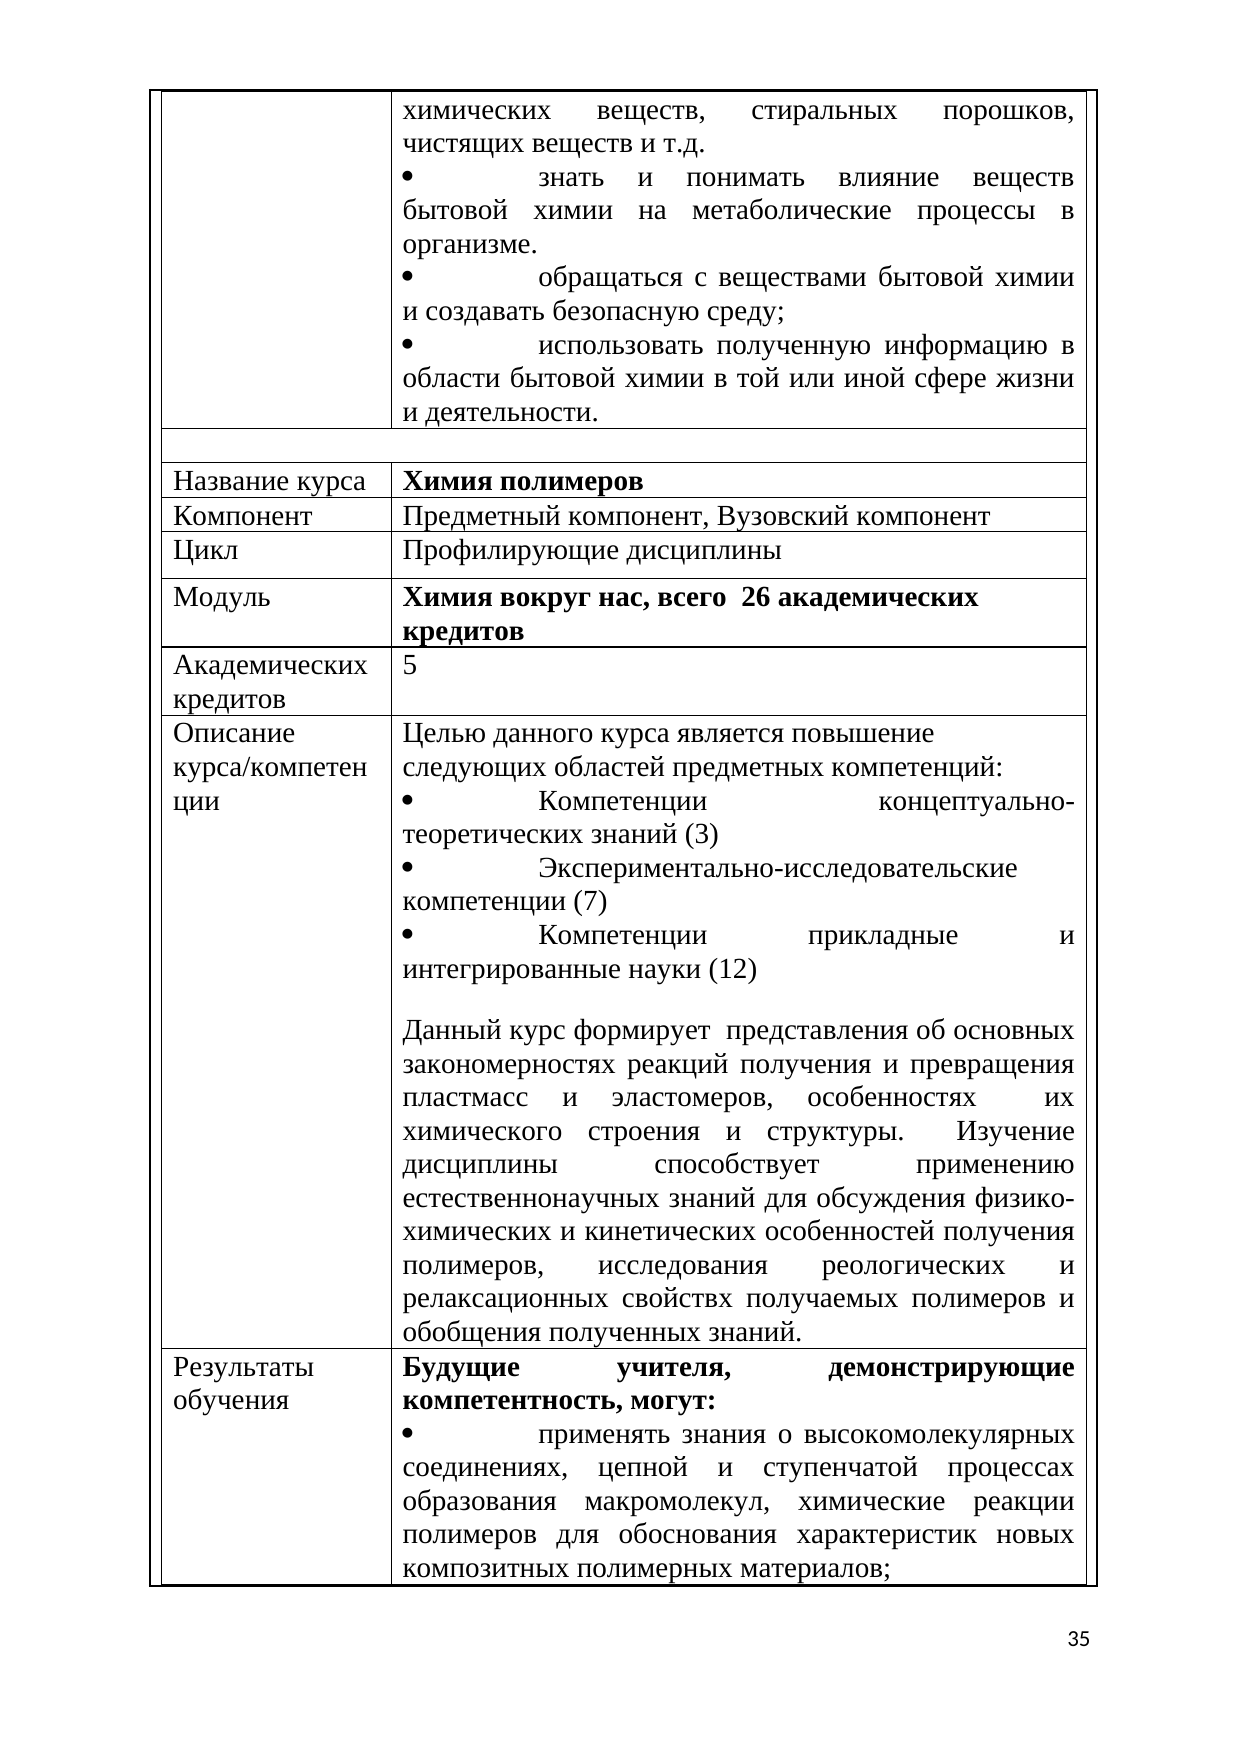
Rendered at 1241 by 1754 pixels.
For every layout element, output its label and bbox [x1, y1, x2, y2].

table_cell [392, 92, 1086, 428]
table_cell [162, 648, 391, 715]
table_cell [392, 498, 1086, 531]
table_cell [162, 463, 391, 497]
table_cell [162, 429, 1086, 462]
table_cell [162, 498, 391, 531]
table_cell [162, 1349, 391, 1584]
table_cell [151, 91, 161, 1585]
table_cell [162, 92, 391, 428]
table_cell [392, 463, 1086, 497]
table_cell [162, 716, 391, 1348]
table_cell [392, 648, 1086, 715]
table_cell [392, 716, 1086, 1348]
table_cell [392, 1349, 1086, 1584]
table_cell [162, 532, 391, 578]
table_cell [392, 532, 1086, 578]
table_cell [392, 579, 1086, 646]
table_cell [162, 579, 391, 646]
table_cell [1087, 91, 1096, 1585]
